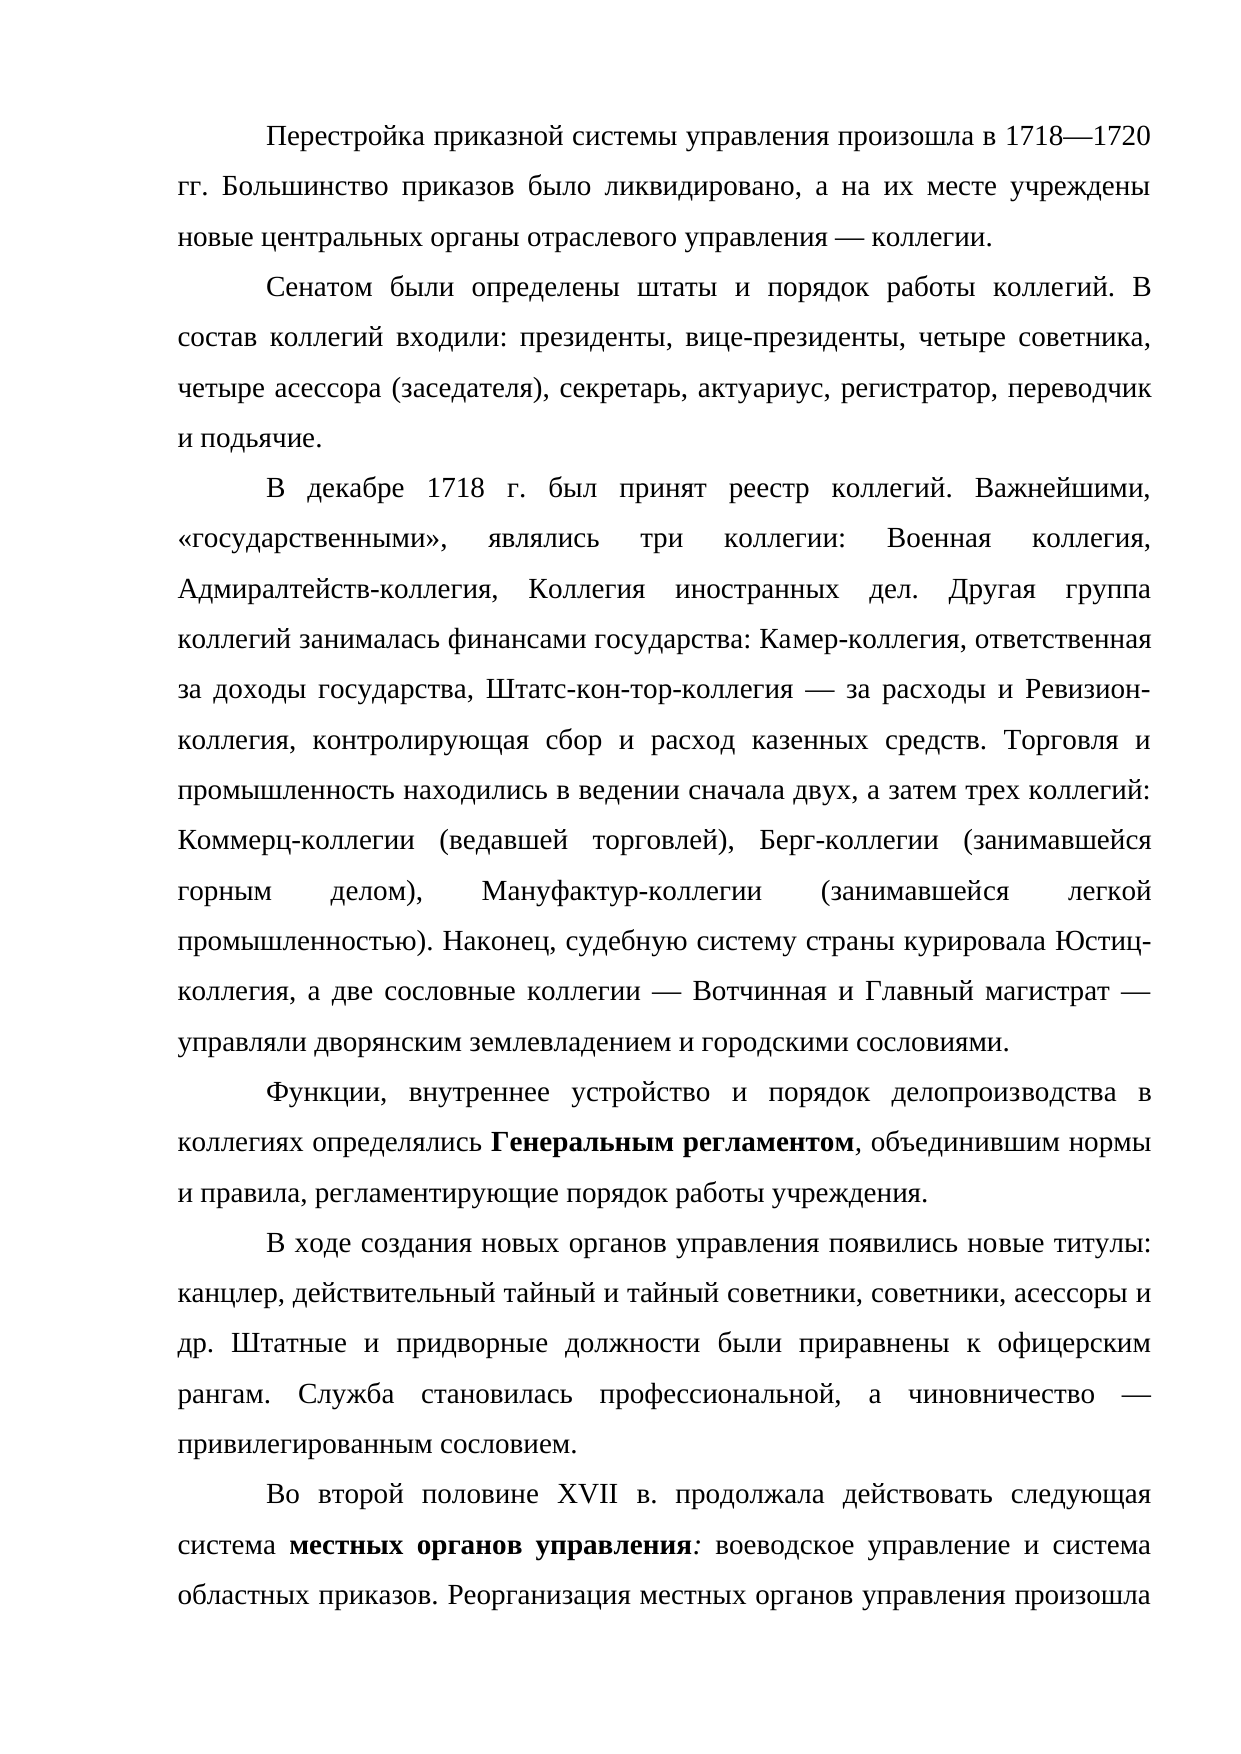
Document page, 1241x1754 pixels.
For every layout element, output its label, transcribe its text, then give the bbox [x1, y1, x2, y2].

text В ходе создания новых органов управления появились новые титулы: канцлер, действительный тайный и тайный советники, советники, асессоры и др. Штатные и придворные должности были приравнены к офицерским рангам. Служба становилась профессиональной, а чиновничество — привилегированным сословием. [177, 1225, 1152, 1460]
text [177, 1477, 1152, 1611]
text Функции, внутреннее устройство и порядок делопроизводства в коллегиях определялись Генеральным регламентом, объединившим нормы и правила, регламентирующие порядок работы учреждения. [177, 1074, 1152, 1208]
text Перестройка приказной системы управления произошла в 1718—1720 гг. Большинство приказов было ликвидировано, а на их месте учреждены новые центральных органы отраслевого управления — коллегии. [177, 118, 1152, 252]
text Сенатом были определены штаты и порядок работы коллегий. В состав коллегий входили: президенты, вице-президенты, четыре советника, четыре асессора (заседателя), секретарь, актуариус, регистратор, переводчик и подьячие. [177, 269, 1152, 453]
text В декабре 1718 г. был принят реестр коллегий. Важнейшими, «государственными», являлись три коллегии: Военная коллегия, Адмиралтейств-коллегия, Коллегия иностранных дел. Другая группа коллегий занималась финансами государства: Камер-коллегия, ответственная за доходы государства, Штатс-кон-тор-коллегия — за расходы и Ревизион-коллегия, контролирующая сбор и расход казенных средств. Торговля и промышленность находились в ведении сначала двух, а затем трех коллегий: Коммерц-коллегии (ведавшей торговлей), Берг-коллегии (занимавшейся горным делом), Мануфактур-коллегии (занимавшейся легкой промышленностью). Наконец, судебную систему страны курировала Юстиц-коллегия, а две сословные коллегии — Вотчинная и Главный магистрат — управляли дворянским землевладением и городскими сословиями. [177, 470, 1152, 1057]
